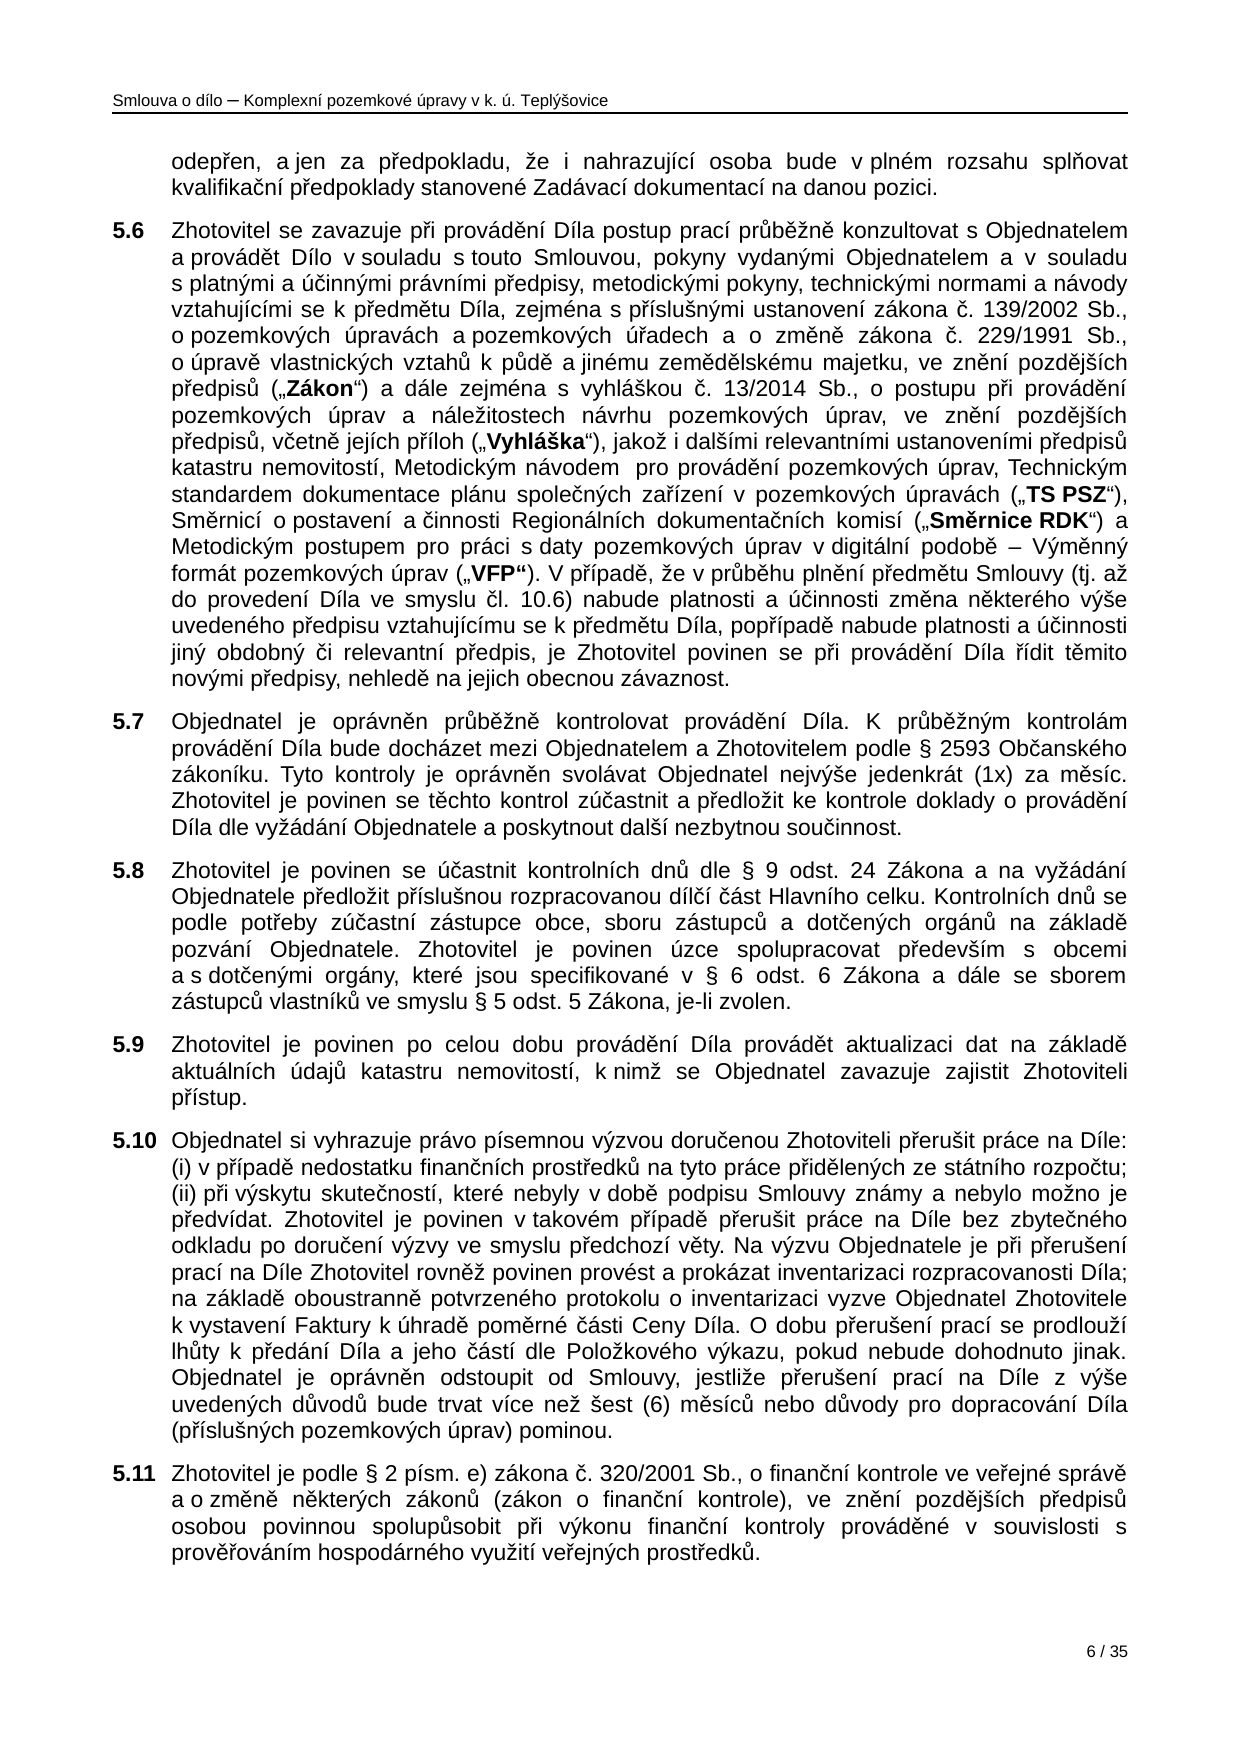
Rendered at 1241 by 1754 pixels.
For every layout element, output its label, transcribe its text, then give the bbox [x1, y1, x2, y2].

text Objednatel je oprávněn průběžně kontrolovat provádění Díla. K průběžným kontrolám provádění Díla bude docházet mezi Objednatelem a Zhotovitelem podle § 2593 Občanského zákoníku. Tyto kontroly je oprávněn svolávat Objednatel nejvýše jedenkrát (1x) za měsíc. Zhotovitel je povinen se těchto kontrol zúčastnit a předložit ke kontrole doklady o provádění Díla dle vyžádání Objednatele a poskytnout další nezbytnou součinnost. [112, 708, 1128, 840]
text Zhotovitel se zavazuje při provádění Díla postup prací průběžně konzultovat s Objednatelem a provádět Dílo v souladu s touto Smlouvou, pokyny vydanými Objednatelem a v souladu s platnými a účinnými právními předpisy, metodickými pokyny, technickými normami a návody vztahujícími se k předmětu Díla, zejména s příslušnými ustanovení zákona č. 139/2002 Sb., o pozemkových úpravách a pozemkových úřadech a o změně zákona č. 229/1991 Sb., o úpravě vlastnických vztahů k půdě a jinému zemědělskému majetku, ve znění pozdějších předpisů („Zákon“) a dále zejména s vyhláškou č. 13/2014 Sb., o postupu při provádění pozemkových úprav a náležitostech návrhu pozemkových úprav, ve znění pozdějších předpisů, včetně jejích příloh („Vyhláška“), jakož i dalšími relevantními ustanoveními předpisů katastru nemovitostí, Metodickým návodem pro provádění pozemkových úprav, Technickým standardem dokumentace plánu společných zařízení v pozemkových úpravách („TS PSZ“), Směrnicí o postavení a činnosti Regionálních dokumentačních komisí („Směrnice RDK“) a Metodickým postupem pro práci s daty pozemkových úprav v digitální podobě – Výměnný formát pozemkových úprav („VFP“). V případě, že v průběhu plnění předmětu Smlouvy (tj. až do provedení Díla ve smyslu čl. 10.6) nabude platnosti a účinnosti změna některého výše uvedeného předpisu vztahujícímu se k předmětu Díla, popřípadě nabude platnosti a účinnosti jiný obdobný či relevantní předpis, je Zhotovitel povinen se při provádění Díla řídit těmito novými předpisy, nehledě na jejich obecnou závaznost. [112, 217, 1128, 691]
text Objednatel si vyhrazuje právo písemnou výzvou doručenou Zhotoviteli přerušit práce na Díle: (i) v případě nedostatku finančních prostředků na tyto práce přidělených ze státního rozpočtu; (ii) při výskytu skutečností, které nebyly v době podpisu Smlouvy známy a nebylo možno je předvídat. Zhotovitel je povinen v takovém případě přerušit práce na Díle bez zbytečného odkladu po doručení výzvy ve smyslu předchozí věty. Na výzvu Objednatele je při přerušení prací na Díle Zhotovitel rovněž povinen provést a prokázat inventarizaci rozpracovanosti Díla; na základě oboustranně potvrzeného protokolu o inventarizaci vyzve Objednatel Zhotovitele k vystavení Faktury k úhradě poměrné části Ceny Díla. O dobu přerušení prací se prodlouží lhůty k předání Díla a jeho částí dle Položkového výkazu, pokud nebude dohodnuto jinak. Objednatel je oprávněn odstoupit od Smlouvy, jestliže přerušení prací na Díle z výše uvedených důvodů bude trvat více než šest (6) měsíců nebo důvody pro dopracování Díla (příslušných pozemkových úprav) pominou. [112, 1127, 1128, 1443]
text Zhotovitel je povinen po celou dobu provádění Díla provádět aktualizaci dat na základě aktuálních údajů katastru nemovitostí, k nimž se Objednatel zavazuje zajistit Zhotoviteli přístup. [112, 1031, 1128, 1110]
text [112, 148, 1128, 200]
text Zhotovitel je povinen se účastnit kontrolních dnů dle § 9 odst. 24 Zákona a na vyžádání Objednatele předložit příslušnou rozpracovanou dílčí část Hlavního celku. Kontrolních dnů se podle potřeby zúčastní zástupce obce, sboru zástupců a dotčených orgánů na základě pozvání Objednatele. Zhotovitel je povinen úzce spolupracovat především s obcemi a s dotčenými orgány, které jsou specifikované v § 6 odst. 6 Zákona a dále se sborem zástupců vlastníků ve smyslu § 5 odst. 5 Zákona, je-li zvolen. [112, 857, 1128, 1015]
text Zhotovitel je podle § 2 písm. e) zákona č. 320/2001 Sb., o finanční kontrole ve veřejné správě a o změně některých zákonů (zákon o finanční kontrole), ve znění pozdějších předpisů osobou povinnou spolupůsobit při výkonu finanční kontroly prováděné v souvislosti s prověřováním hospodárného využití veřejných prostředků. [112, 1460, 1128, 1565]
